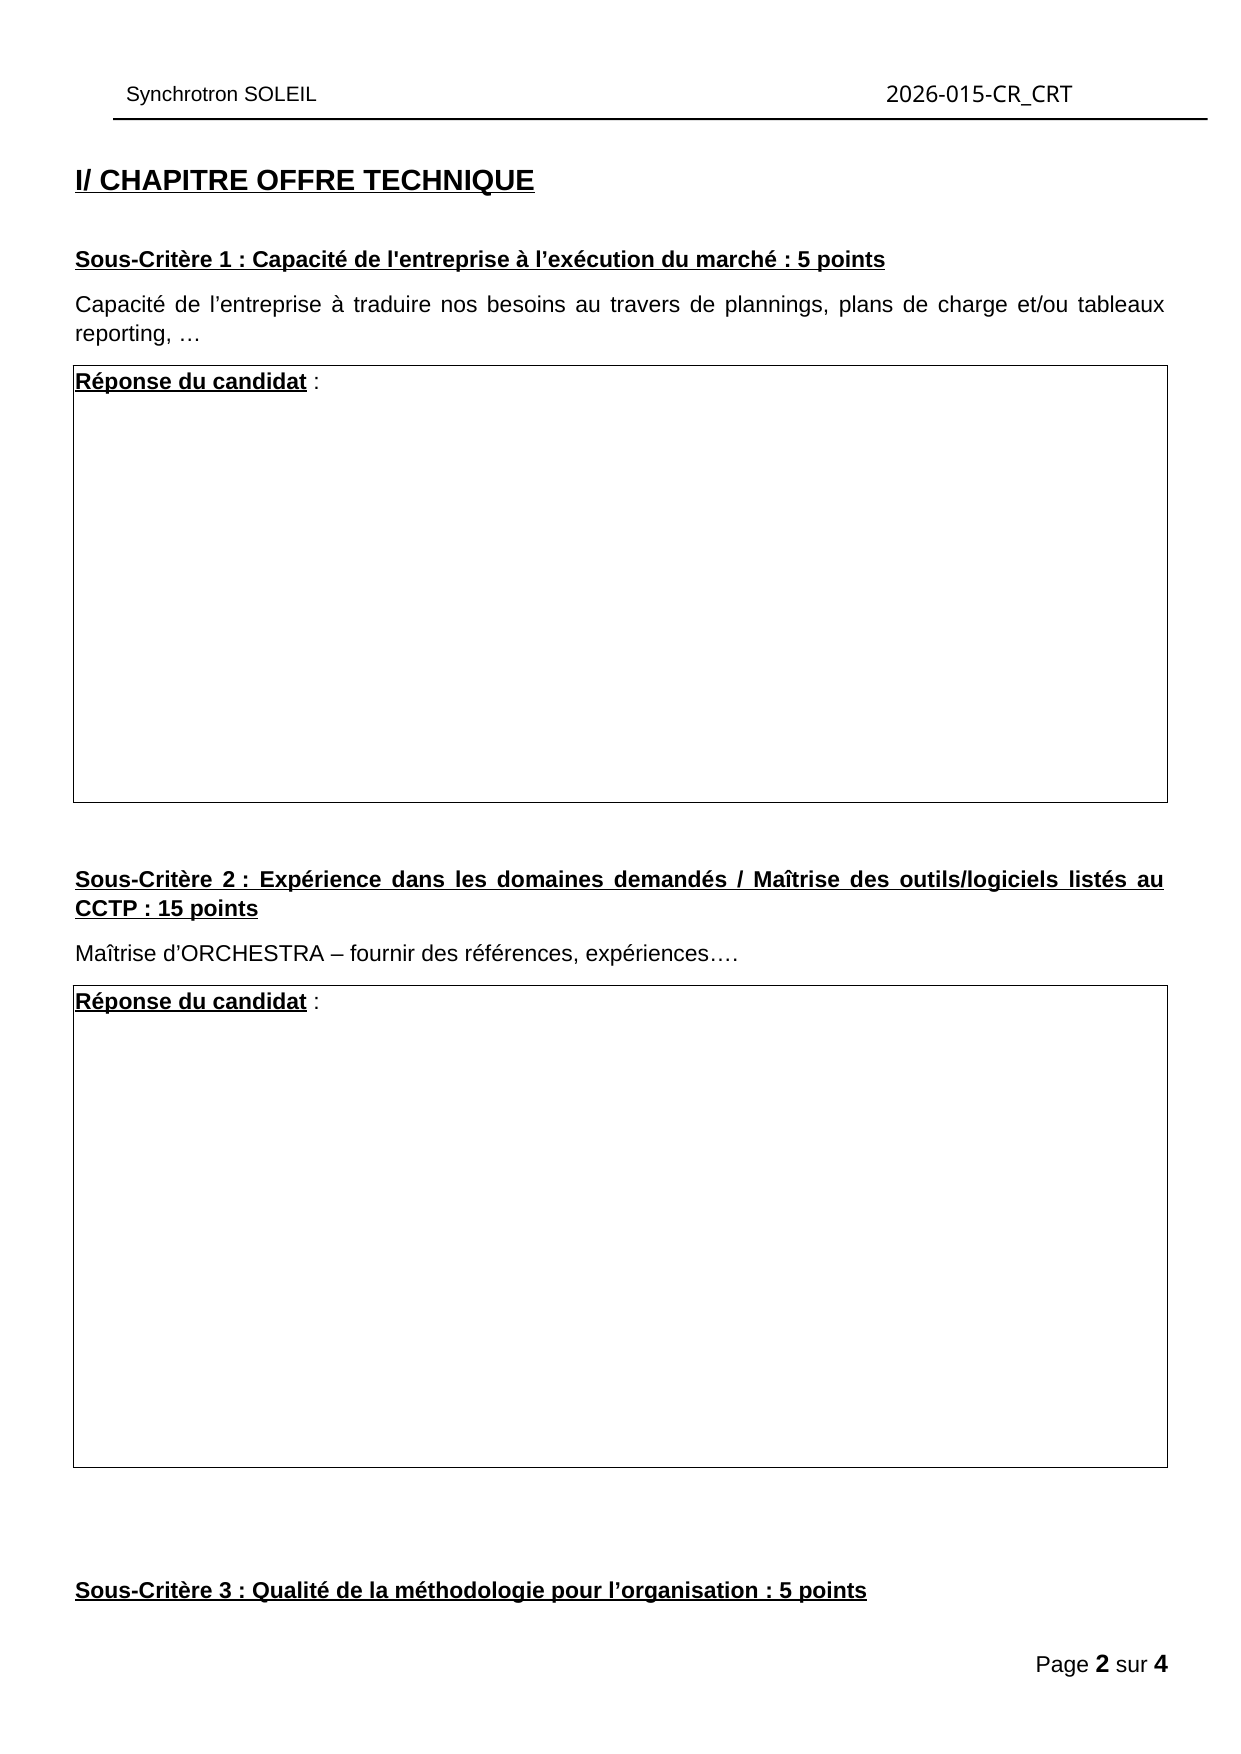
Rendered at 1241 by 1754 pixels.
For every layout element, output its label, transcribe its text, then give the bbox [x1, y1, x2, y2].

text Sous-Critère 2 : Expérience dans les domaines demandés / Maîtrise des outils/logiciels listés au CCTP : 15 points [75, 866, 1165, 921]
text Réponse du candidat : [74, 986, 1167, 1014]
text Réponse du candidat : [74, 366, 1167, 394]
text Sous-Critère 1 : Capacité de l'entreprise à l’exécution du marché : 5 points [75, 246, 1165, 273]
text Maîtrise d’ORCHESTRA – fournir des références, expériences…. [75, 940, 1165, 966]
list I/ CHAPITRE OFFRE TECHNIQUE [75, 162, 1165, 196]
text Sous-Critère 3 : Qualité de la méthodologie pour l’organisation : 5 points [75, 1577, 1165, 1603]
text Capacité de l’entreprise à traduire nos besoins au travers de plannings, plans de charge et/ou tableaux reporting, … [75, 291, 1165, 346]
